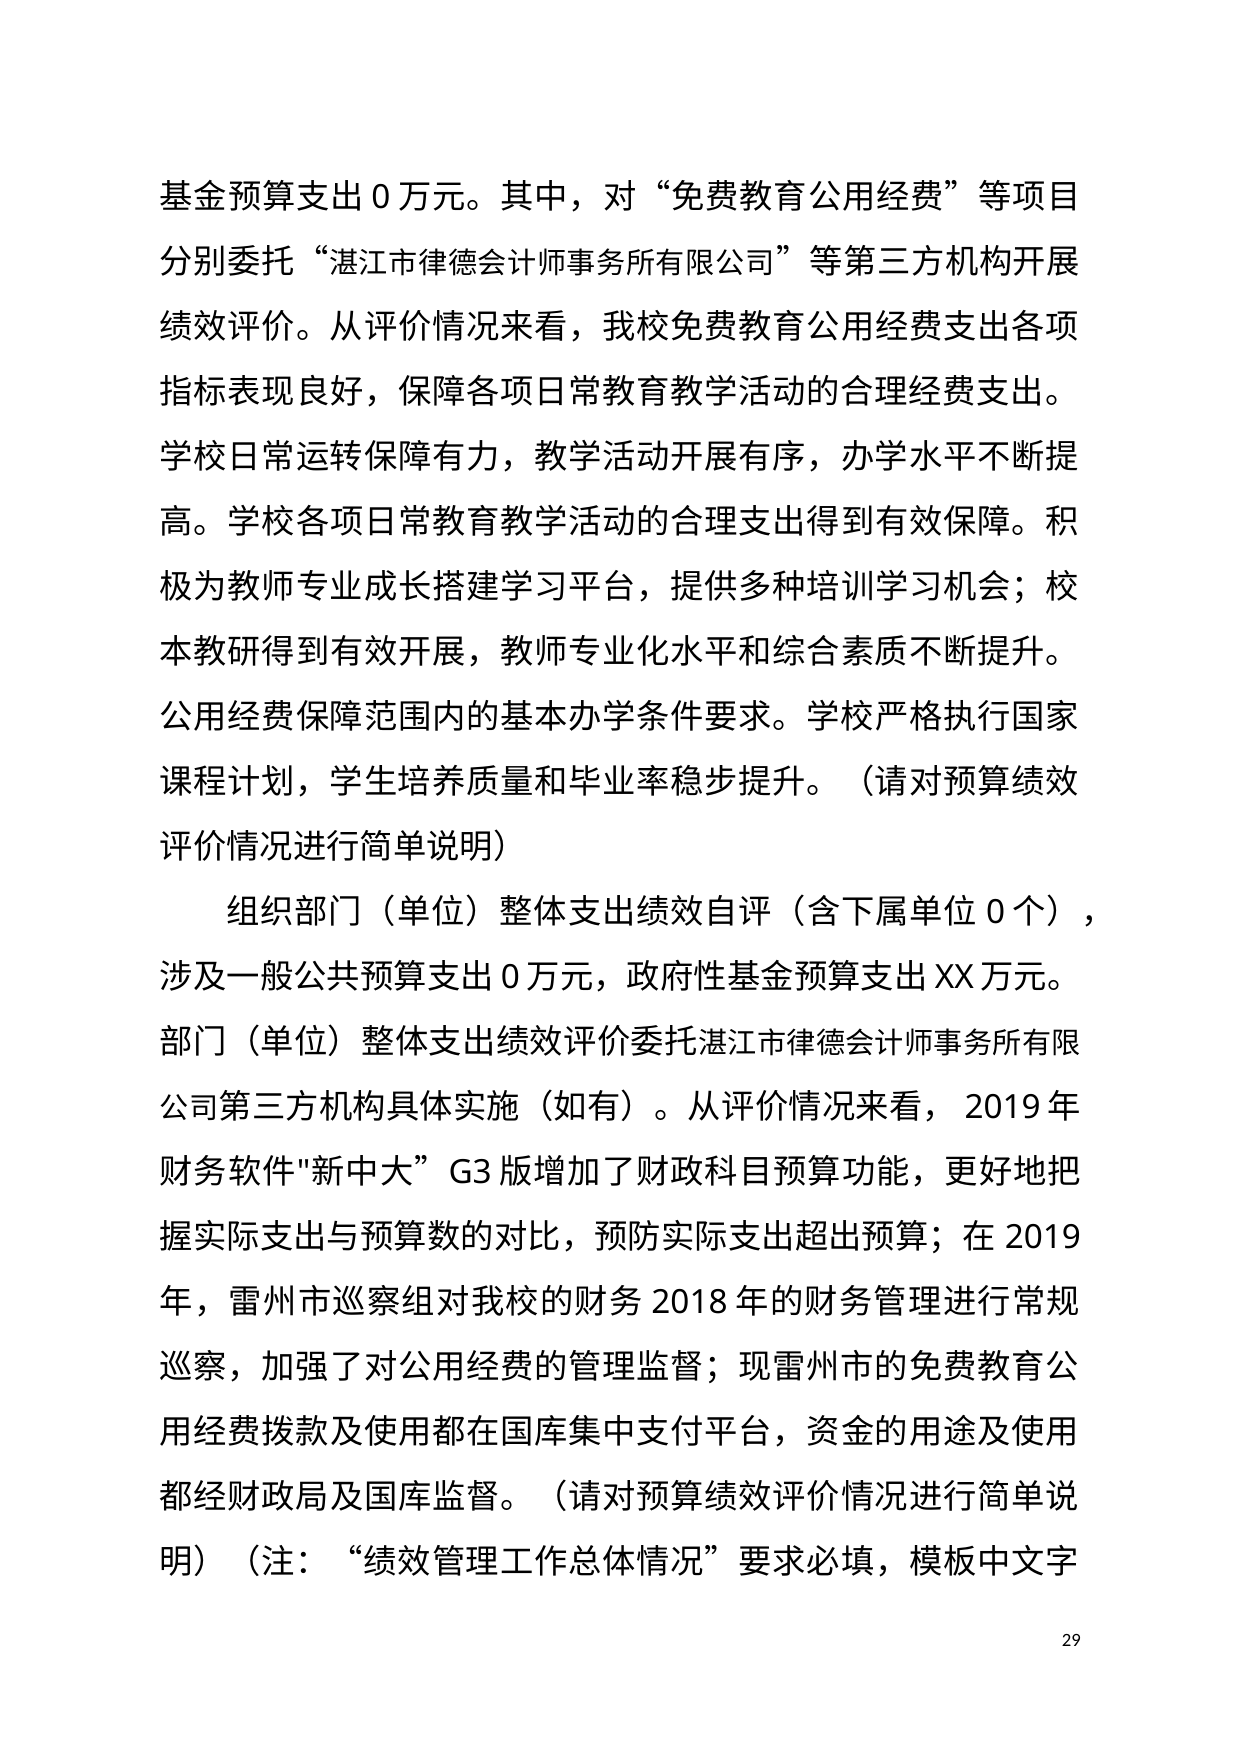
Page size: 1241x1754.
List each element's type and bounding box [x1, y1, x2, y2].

text [159, 877, 1081, 1592]
text [159, 162, 1081, 877]
